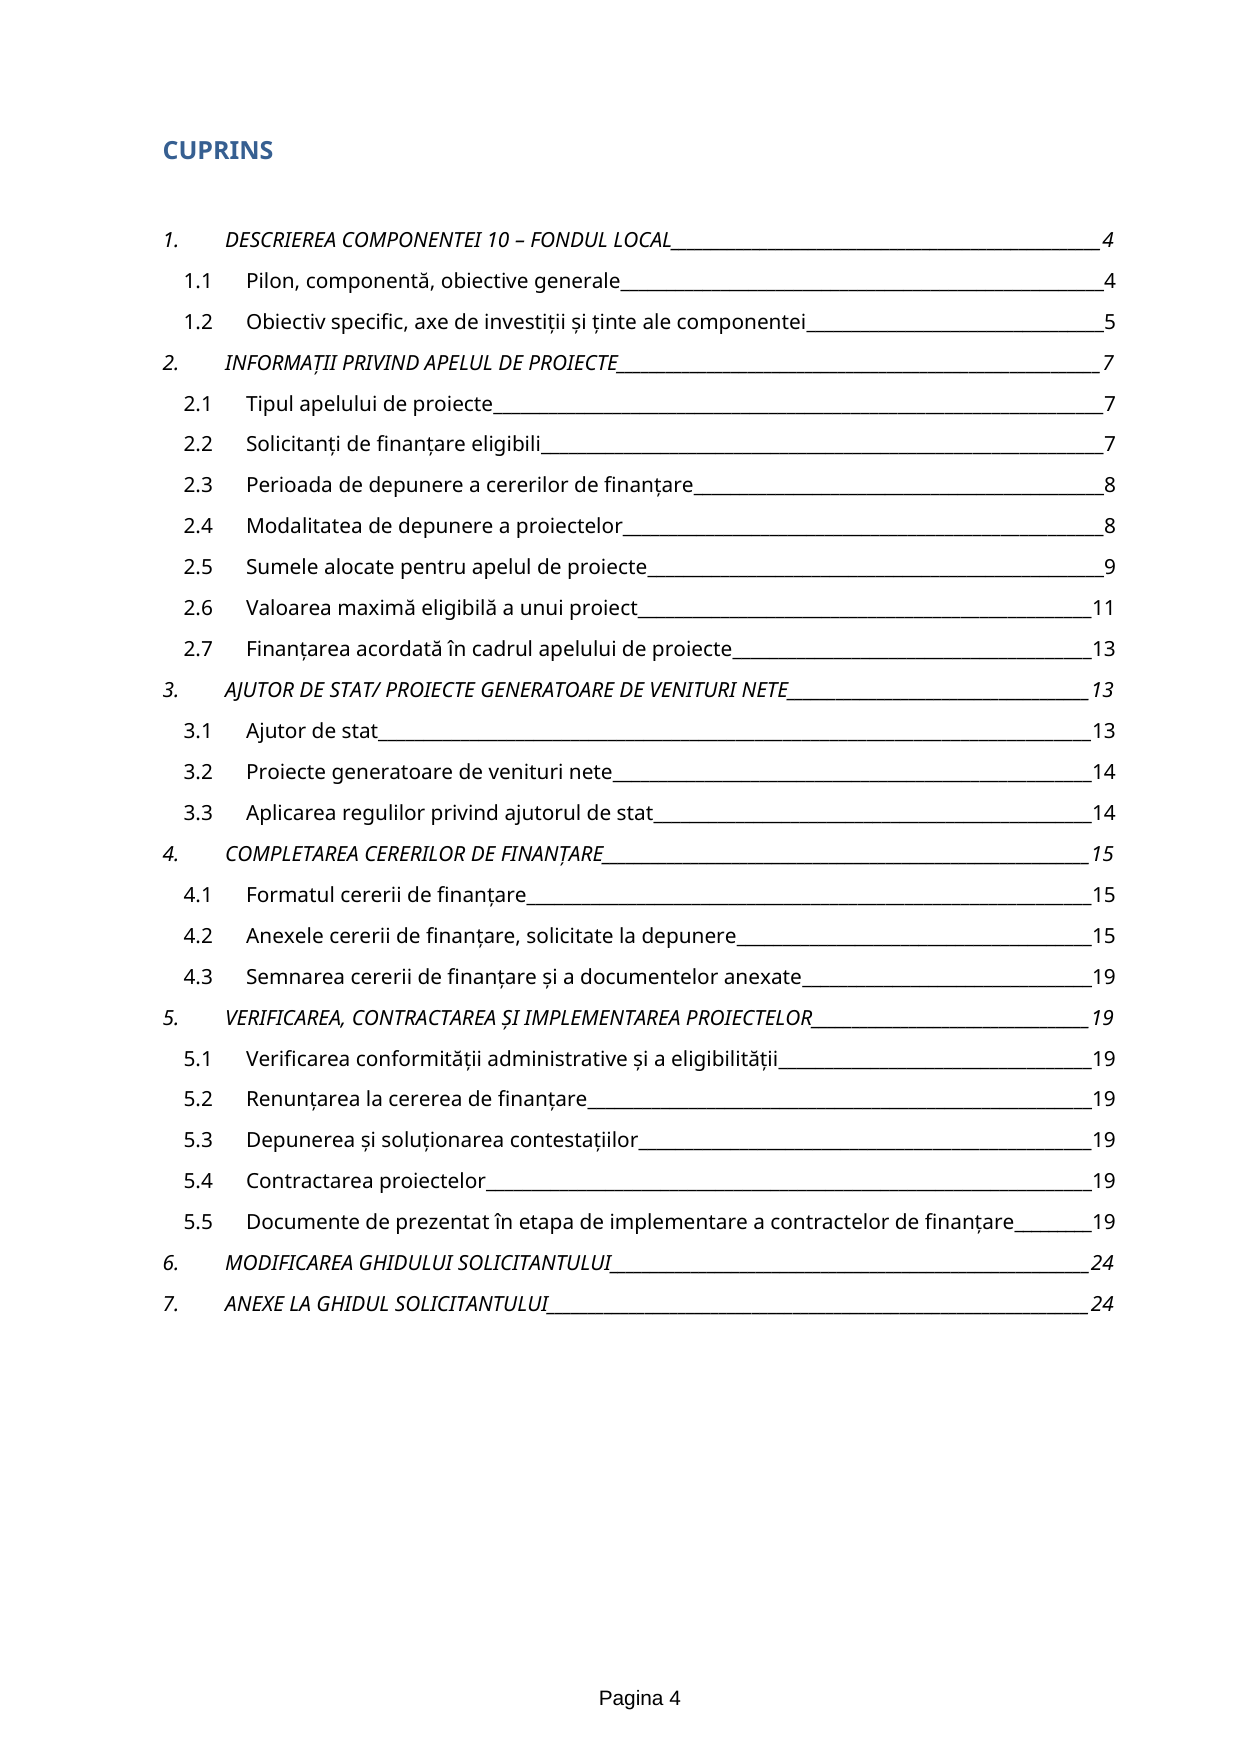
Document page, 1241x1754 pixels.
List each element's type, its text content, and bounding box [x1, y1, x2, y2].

text CUPRINS [162, 133, 1117, 167]
